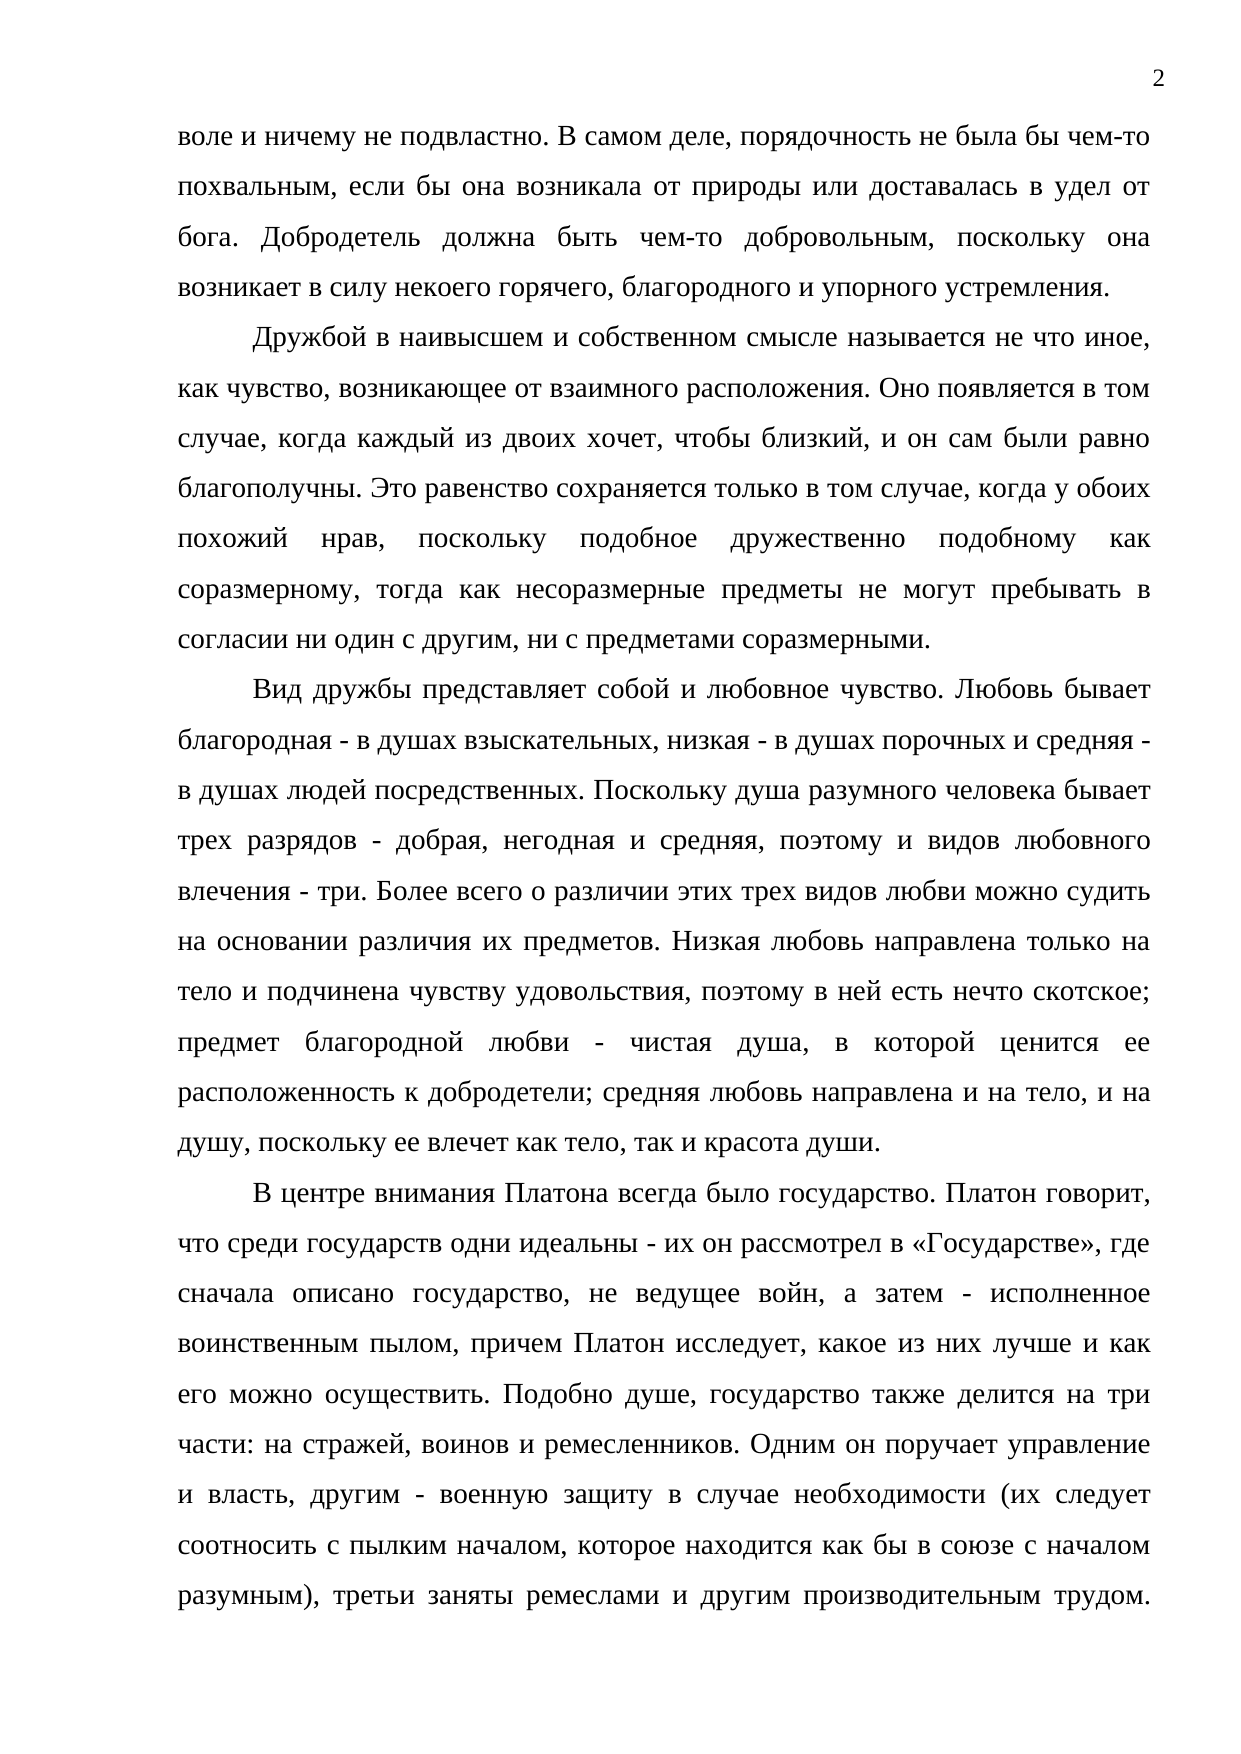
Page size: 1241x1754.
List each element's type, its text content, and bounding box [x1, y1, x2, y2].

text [177, 118, 1152, 303]
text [177, 1175, 1152, 1611]
text Вид дружбы представляет собой и любовное чувство. Любовь бывает благородная - в душах взыскательных, низкая - в душах порочных и средняя - в душах людей посредственных. Поскольку душа разумного человека бывает трех разрядов - добрая, негодная и средняя, поэтому и видов любовного влечения - три. Более всего о различии этих трех видов любви можно судить на основании различия их предметов. Низкая любовь направлена только на тело и подчинена чувству удовольствия, поэтому в ней есть нечто скотское; предмет благородной любви - чистая душа, в которой ценится ее расположенность к добродетели; средняя любовь направлена и на тело, и на душу, поскольку ее влечет как тело, так и красота души. [177, 672, 1152, 1158]
text Дружбой в наивысшем и собственном смысле называется не что иное, как чувство, возникающее от взаимного расположения. Оно появляется в том случае, когда каждый из двоих хочет, чтобы близкий, и он сам были равно благополучны. Это равенство сохраняется только в том случае, когда у обоих похожий нрав, поскольку подобное дружественно подобному как соразмерному, тогда как несоразмерные предметы не могут пребывать в согласии ни один с другим, ни с предметами соразмерными. [177, 319, 1152, 655]
